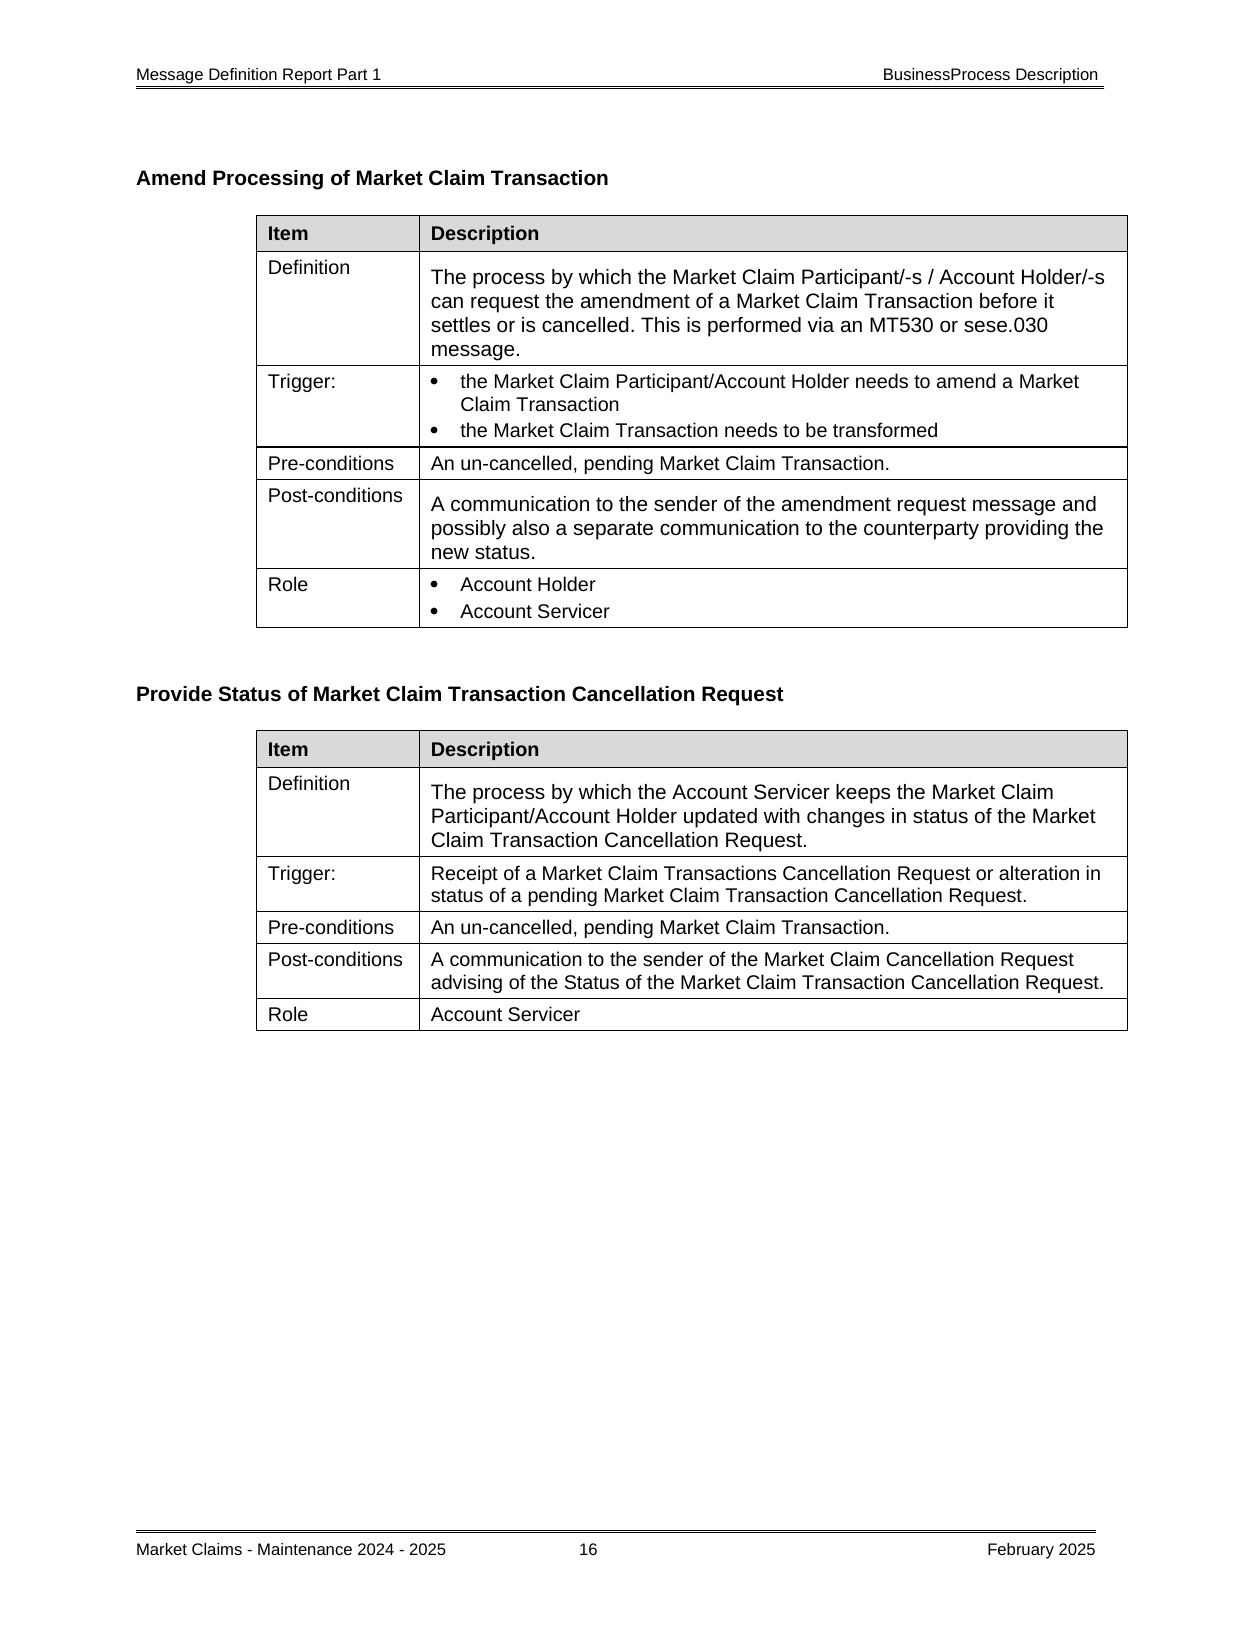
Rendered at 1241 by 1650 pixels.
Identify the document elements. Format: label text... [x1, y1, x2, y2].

table_cell The process by which the Account Servicer keeps the Market Claim Participant/Account Holder updated with changes in status of the Market Claim Transaction Cancellation Request. [420, 768, 1127, 856]
table_header Item [257, 731, 419, 767]
table_cell Account Servicer [420, 999, 1127, 1030]
table_header Item [257, 216, 419, 251]
table_cell Role [257, 999, 419, 1030]
text Provide Status of Market Claim Transaction Cancellation Request [136, 681, 1104, 705]
table_cell Account Holder Account Servicer [420, 569, 1127, 627]
table_cell A communication to the sender of the amendment request message and possibly also a separate communication to the counterparty providing the new status. [420, 480, 1127, 568]
table_cell Definition [257, 768, 419, 856]
table_cell Trigger: [257, 366, 419, 446]
table_cell An un-cancelled, pending Market Claim Transaction. [420, 912, 1127, 943]
table_cell Receipt of a Market Claim Transactions Cancellation Request or alteration in status of a pending Market Claim Transaction Cancellation Request. [420, 857, 1127, 911]
table_cell Role [257, 569, 419, 627]
table_cell The process by which the Market Claim Participant/-s / Account Holder/-s can request the amendment of a Market Claim Transaction before it settles or is cancelled. This is performed via an MT530 or sese.030 message. [420, 252, 1127, 364]
table_header Description [420, 216, 1127, 251]
table_cell Post-conditions [257, 944, 419, 998]
table_cell Post-conditions [257, 480, 419, 568]
table_cell Definition [257, 252, 419, 364]
table_cell the Market Claim Participant/Account Holder needs to amend a Market Claim Transaction the Market Claim Transaction needs to be transformed [420, 366, 1127, 446]
table_cell A communication to the sender of the Market Claim Cancellation Request advising of the Status of the Market Claim Transaction Cancellation Request. [420, 944, 1127, 998]
table_header Description [420, 731, 1127, 767]
table_cell An un-cancelled, pending Market Claim Transaction. [420, 448, 1127, 478]
text Amend Processing of Market Claim Transaction [136, 166, 1104, 190]
table_cell Pre-conditions [257, 912, 419, 943]
table_cell Pre-conditions [257, 448, 419, 478]
table_cell Trigger: [257, 857, 419, 911]
